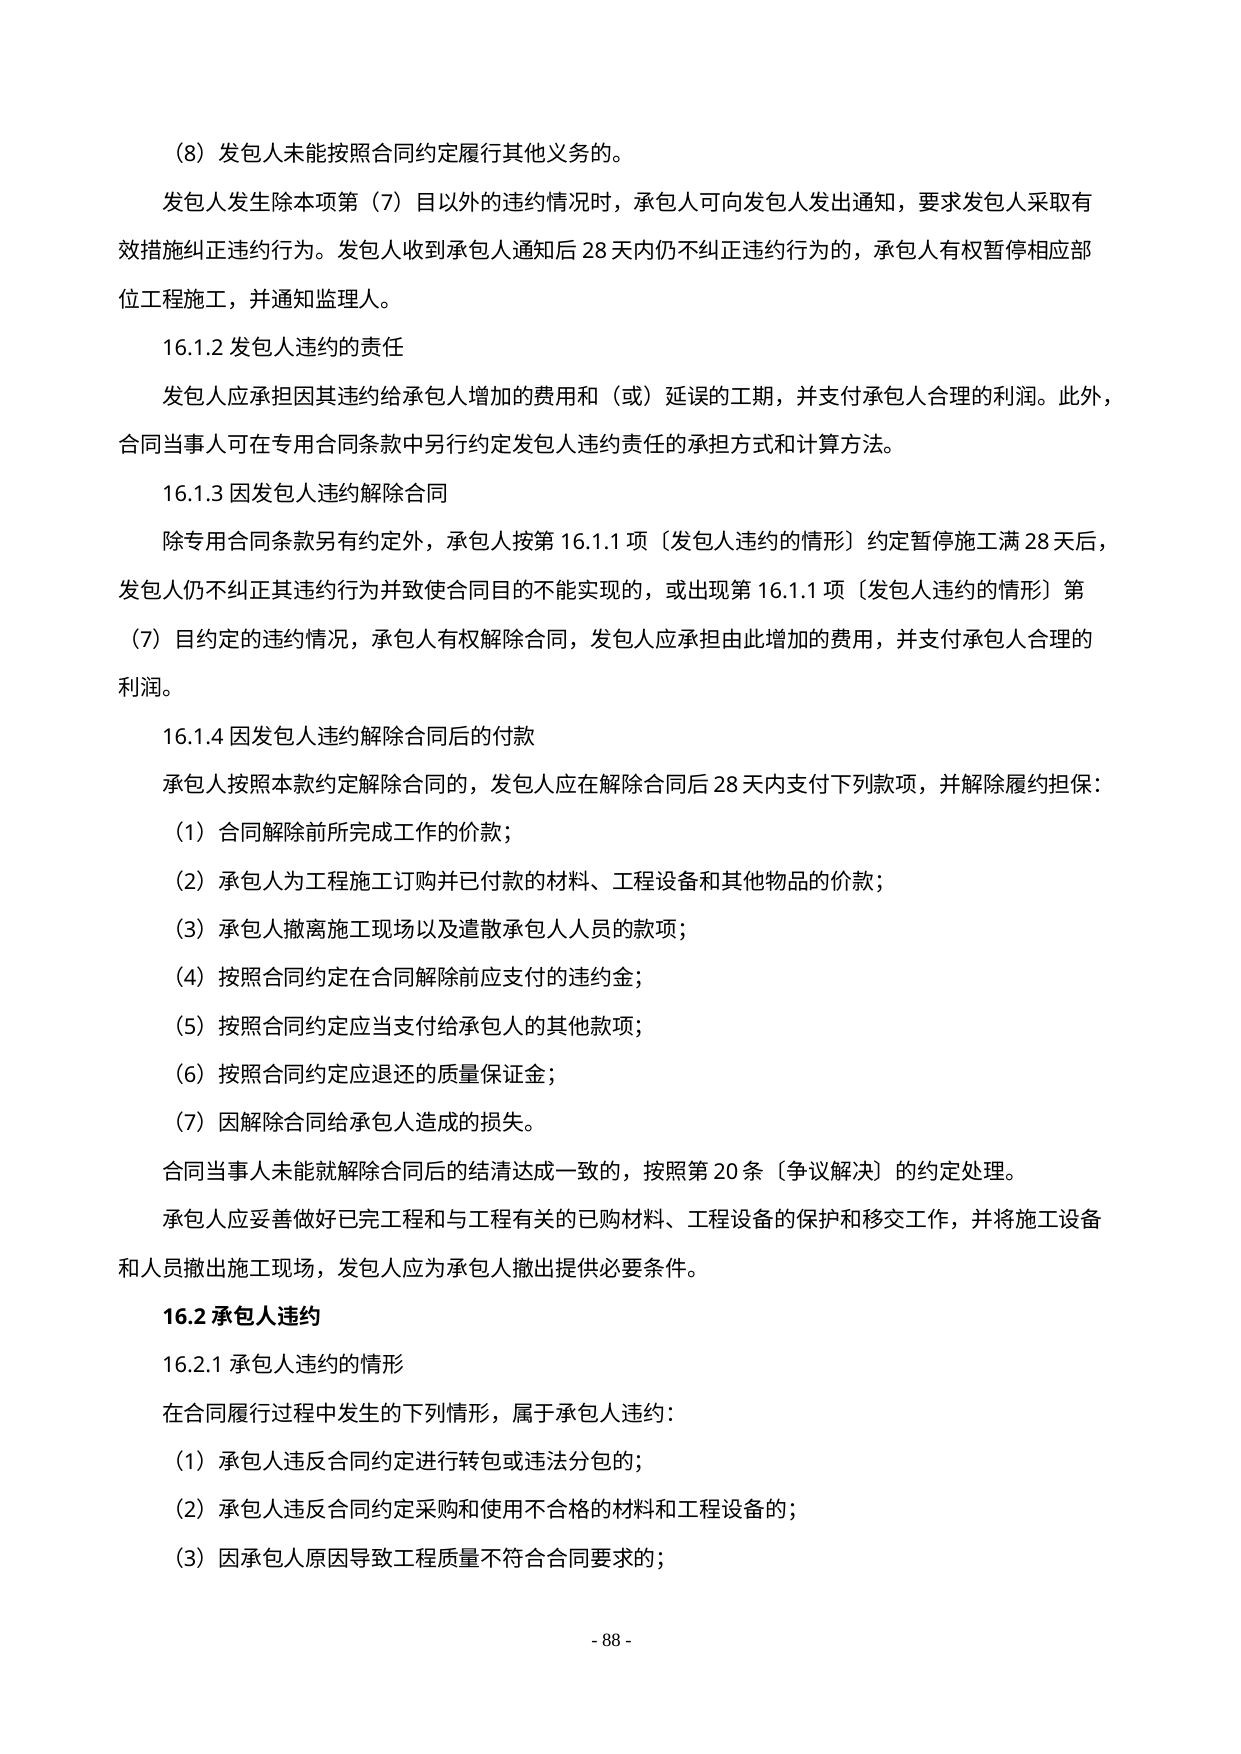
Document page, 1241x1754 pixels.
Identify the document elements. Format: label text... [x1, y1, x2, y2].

text （7）因解除合同给承包人造成的损失。 [118, 1105, 1104, 1137]
text 在合同履行过程中发生的下列情形，属于承包人违约： [118, 1395, 1104, 1428]
text （1）合同解除前所完成工作的价款； [118, 815, 1104, 847]
text （6）按照合同约定应退还的质量保证金； [118, 1057, 1104, 1089]
text （5）按照合同约定应当支付给承包人的其他款项； [118, 1008, 1104, 1041]
text （3）因承包人原因导致工程质量不符合合同要求的； [118, 1540, 1104, 1573]
subtitle 16.2 承包人违约 [118, 1299, 1104, 1331]
text （8）发包人未能按照合同约定履行其他义务的。 [118, 136, 1104, 168]
text 合同当事人未能就解除合同后的结清达成一致的，按照第20条〔争议解决〕的约定处理。 [118, 1153, 1104, 1186]
text 承包人应妥善做好已完工程和与工程有关的已购材料、工程设备的保护和移交工作，并将施工设备和人员撤出施工现场，发包人应为承包人撤出提供必要条件。 [118, 1202, 1104, 1283]
text 除专用合同条款另有约定外，承包人按第16.1.1项〔发包人违约的情形〕约定暂停施工满28天后，发包人仍不纠正其违约行为并致使合同目的不能实现的，或出现第16.1.1项〔发包人违约的情形〕第（7）目约定的违约情况，承包人有权解除合同，发包人应承担由此增加的费用，并支付承包人合理的利润。 [118, 524, 1104, 702]
text 16.1.3 因发包人违约解除合同 [118, 475, 1104, 508]
text 16.1.4 因发包人违约解除合同后的付款 [118, 718, 1104, 751]
text （3）承包人撤离施工现场以及遣散承包人人员的款项； [118, 912, 1104, 944]
text 发包人发生除本项第（7）目以外的违约情况时，承包人可向发包人发出通知，要求发包人采取有效措施纠正违约行为。发包人收到承包人通知后28天内仍不纠正违约行为的，承包人有权暂停相应部位工程施工，并通知监理人。 [118, 184, 1104, 314]
text （1）承包人违反合同约定进行转包或违法分包的； [118, 1444, 1104, 1476]
text 16.1.2 发包人违约的责任 [118, 330, 1104, 362]
text 发包人应承担因其违约给承包人增加的费用和（或）延误的工期，并支付承包人合理的利润。此外，合同当事人可在专用合同条款中另行约定发包人违约责任的承担方式和计算方法。 [118, 378, 1104, 459]
text 承包人按照本款约定解除合同的，发包人应在解除合同后28天内支付下列款项，并解除履约担保： [118, 767, 1104, 799]
text （4）按照合同约定在合同解除前应支付的违约金； [118, 960, 1104, 992]
text 16.2.1 承包人违约的情形 [118, 1347, 1104, 1379]
text （2）承包人违反合同约定采购和使用不合格的材料和工程设备的； [118, 1492, 1104, 1524]
text （2）承包人为工程施工订购并已付款的材料、工程设备和其他物品的价款； [118, 863, 1104, 896]
